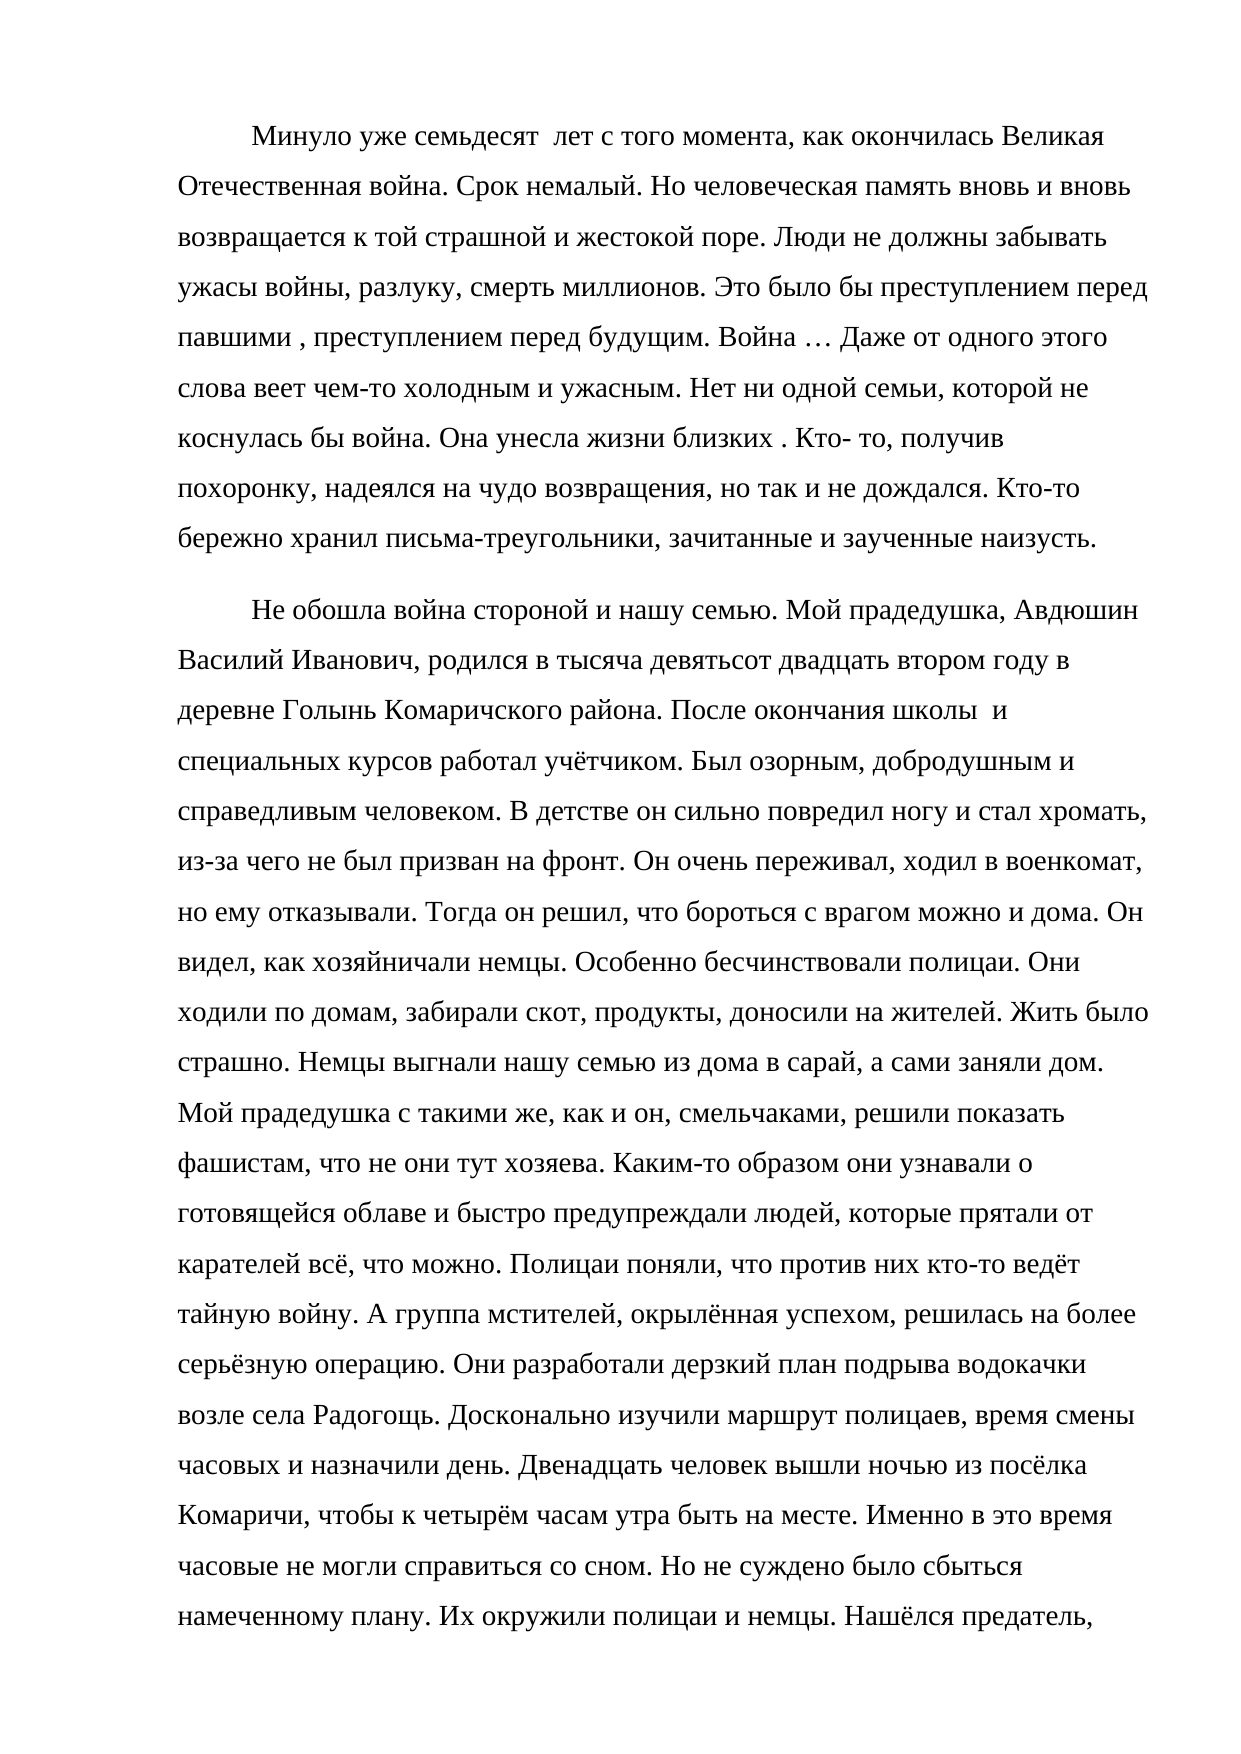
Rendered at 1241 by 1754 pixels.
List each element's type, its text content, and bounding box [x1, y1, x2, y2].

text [177, 592, 1152, 1632]
text Минуло уже семьдесят лет с того момента, как окончилась Великая Отечественная война. Срок немалый. Но человеческая память вновь и вновь возвращается к той страшной и жестокой поре. Люди не должны забывать ужасы войны, разлуку, смерть миллионов. Это было бы преступлением перед павшими , преступлением перед будущим. Война … Даже от одного этого слова веет чем-то холодным и ужасным. Нет ни одной семьи, которой не коснулась бы война. Она унесла жизни близких . Кто- то, получив похоронку, надеялся на чудо возвращения, но так и не дождался. Кто-то бережно хранил письма-треугольники, зачитанные и заученные наизусть. [177, 118, 1152, 554]
